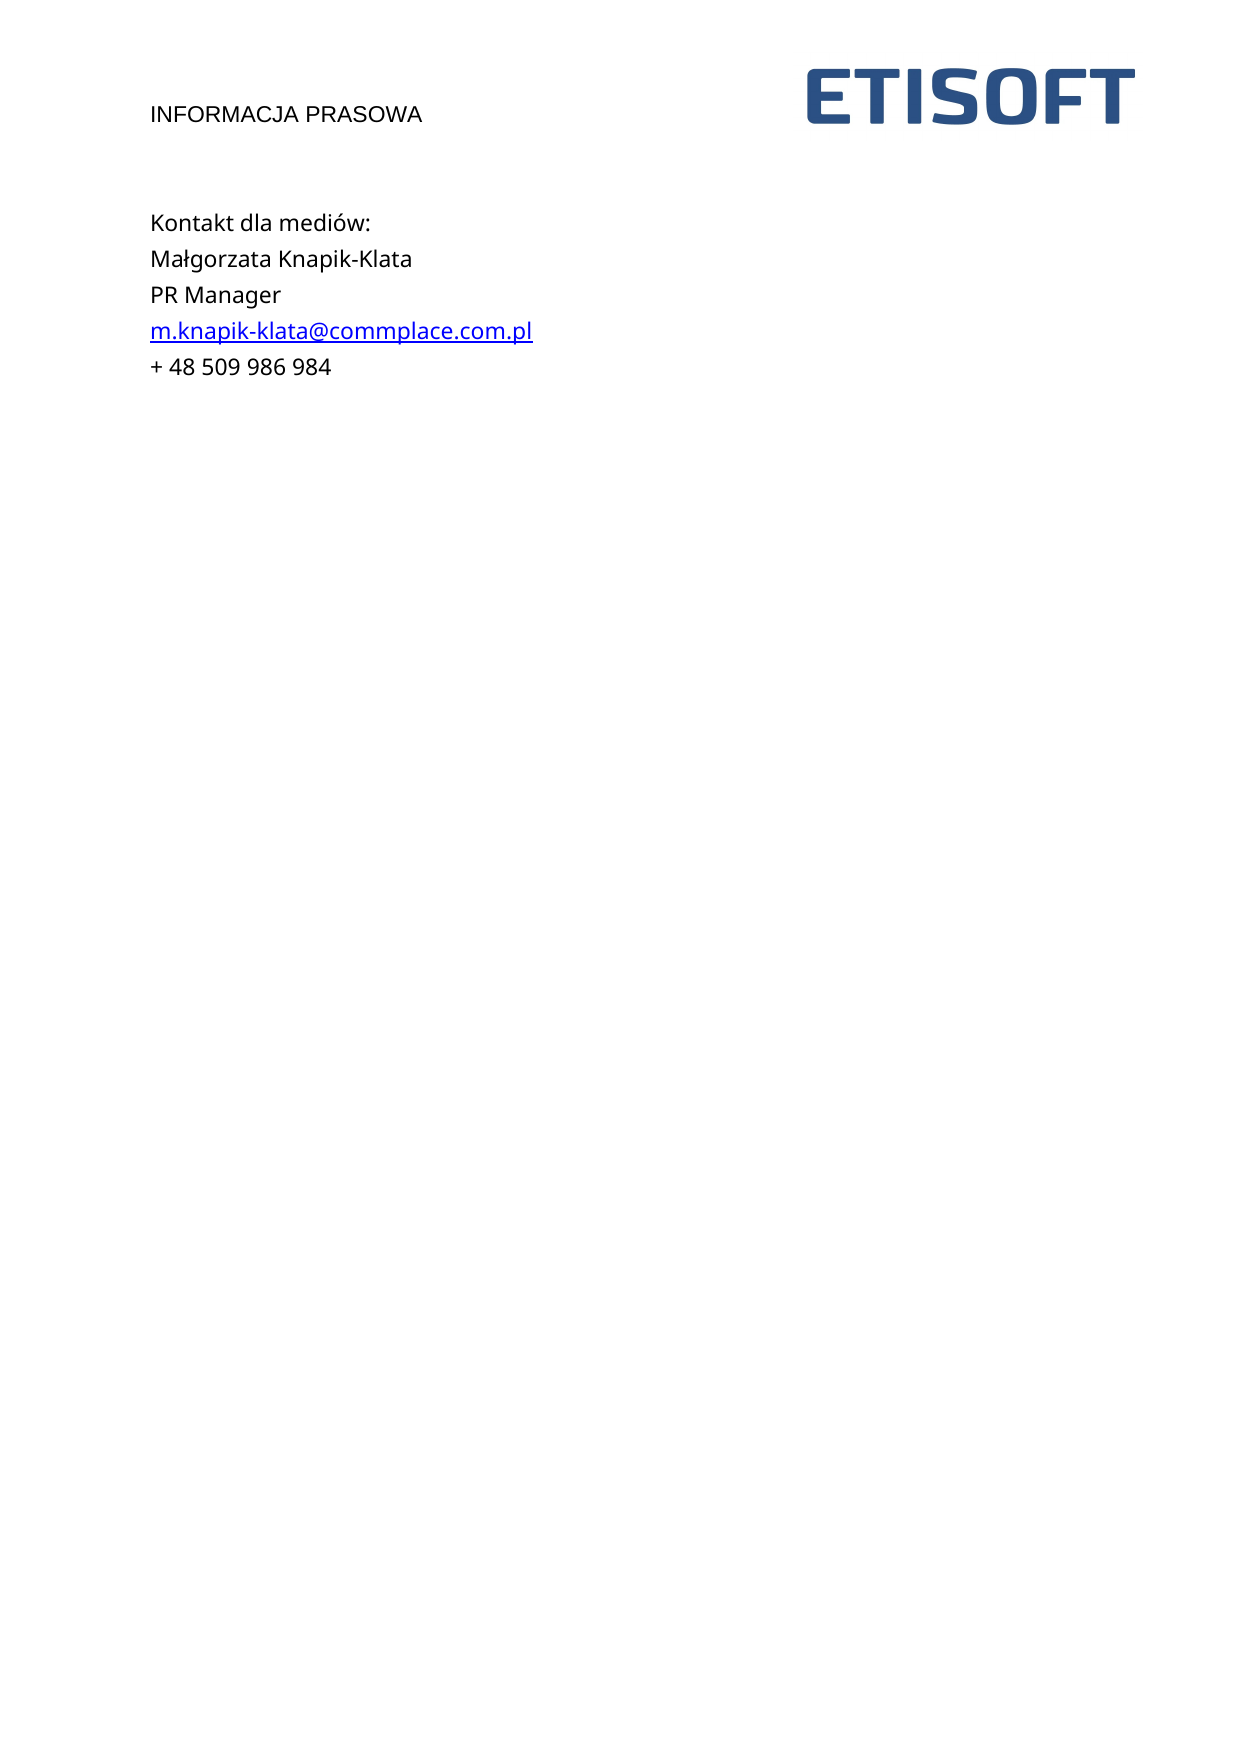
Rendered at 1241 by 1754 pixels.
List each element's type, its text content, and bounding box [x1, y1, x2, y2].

picture [792, 52, 1143, 141]
text Kontakt dla mediów: [150, 207, 1090, 238]
text PR Manager [150, 279, 1090, 310]
text Małgorzata Knapik-Klata [150, 243, 1090, 274]
text m.knapik-klata@commplace.com.pl [150, 314, 1090, 346]
text + 48 509 986 984 [150, 351, 1090, 382]
